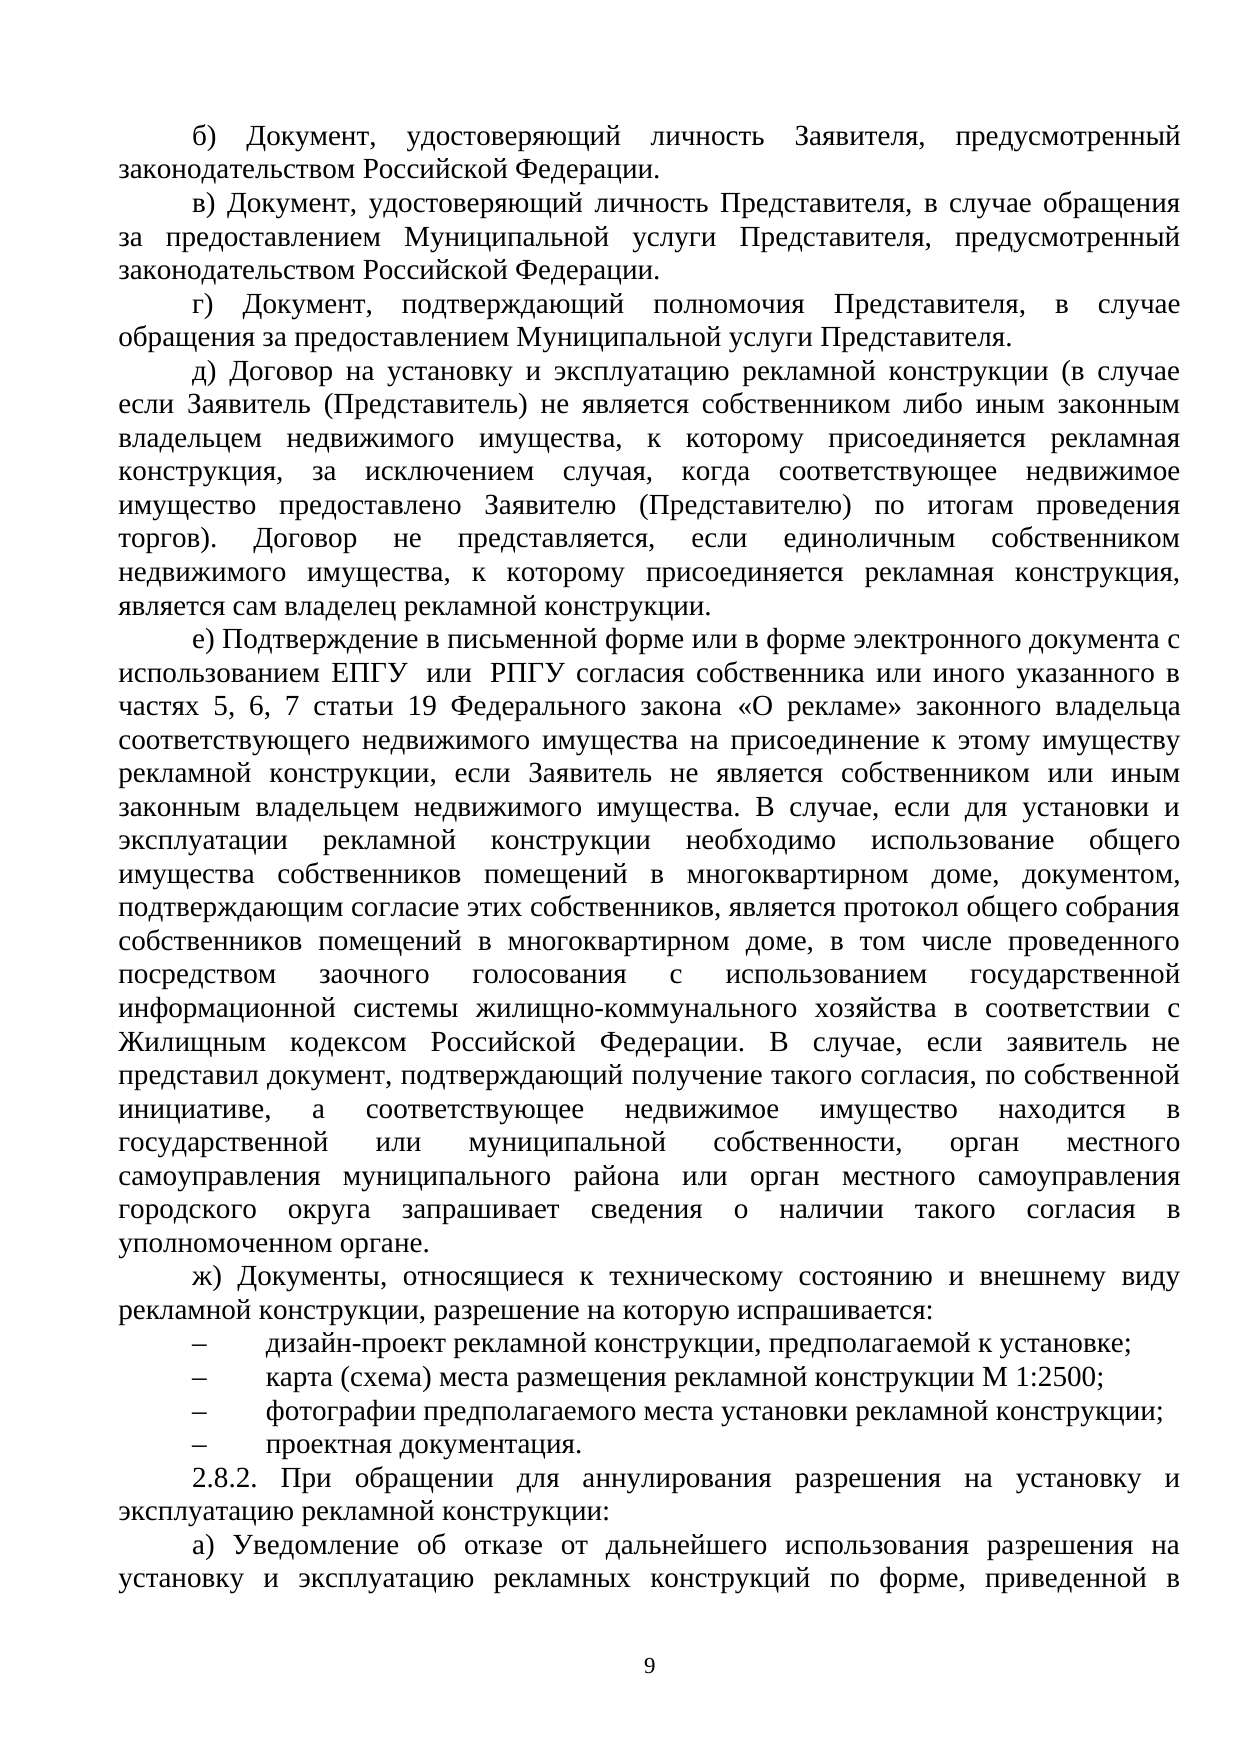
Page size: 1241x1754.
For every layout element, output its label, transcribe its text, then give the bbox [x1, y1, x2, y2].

text ‒ проектная документация. [118, 1426, 1181, 1460]
text е) Подтверждение в письменной форме или в форме электронного документа с использованием ЕПГУ или РПГУ согласия собственника или иного указанного в частях 5, 6, 7 статьи 19 Федерального закона «О рекламе» законного владельца соответствующего недвижимого имущества на присоединение к этому имуществу рекламной конструкции, если Заявитель не является собственником или иным законным владельцем недвижимого имущества. В случае, если для установки и эксплуатации рекламной конструкции необходимо использование общего имущества собственников помещений в многоквартирном доме, документом, подтверждающим согласие этих собственников, является протокол общего собрания собственников помещений в многоквартирном доме, в том числе проведенного посредством заочного голосования с использованием государственной информационной системы жилищно-коммунального хозяйства в соответствии с Жилищным кодексом Российской Федерации. В случае, если заявитель не представил документ, подтверждающий получение такого согласия, по собственной инициативе, а соответствующее недвижимое имущество находится в государственной или муниципальной собственности, орган местного самоуправления муниципального района или орган местного самоуправления городского округа запрашивает сведения о наличии такого согласия в уполномоченном органе. [118, 621, 1181, 1258]
text ж) Документы, относящиеся к техническому состоянию и внешнему виду рекламной конструкции, разрешение на которую испрашивается: [118, 1258, 1181, 1326]
text б) Документ, удостоверяющий личность Заявителя, предусмотренный законодательством Российской Федерации. [118, 118, 1181, 185]
text д) Договор на установку и эксплуатацию рекламной конструкции (в случае если Заявитель (Представитель) не является собственником либо иным законным владельцем недвижимого имущества, к которому присоединяется рекламная конструкция, за исключением случая, когда соответствующее недвижимое имущество предоставлено Заявителю (Представителю) по итогам проведения торгов). Договор не представляется, если единоличным собственником недвижимого имущества, к которому присоединяется рекламная конструкция, является сам владелец рекламной конструкции. [118, 353, 1181, 621]
text ‒ дизайн-проект рекламной конструкции, предполагаемой к установке; [118, 1326, 1181, 1359]
text в) Документ, удостоверяющий личность Представителя, в случае обращения за предоставлением Муниципальной услуги Представителя, предусмотренный законодательством Российской Федерации. [118, 185, 1181, 286]
text г) Документ, подтверждающий полномочия Представителя, в случае обращения за предоставлением Муниципальной услуги Представителя. [118, 286, 1181, 353]
text ‒ карта (схема) места размещения рекламной конструкции М 1:2500; [192, 1359, 1181, 1393]
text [118, 1527, 1181, 1594]
text ‒ фотографии предполагаемого места установки рекламной конструкции; [192, 1393, 1181, 1426]
text 2.8.2. При обращении для аннулирования разрешения на установку и эксплуатацию рекламной конструкции: [118, 1460, 1181, 1527]
